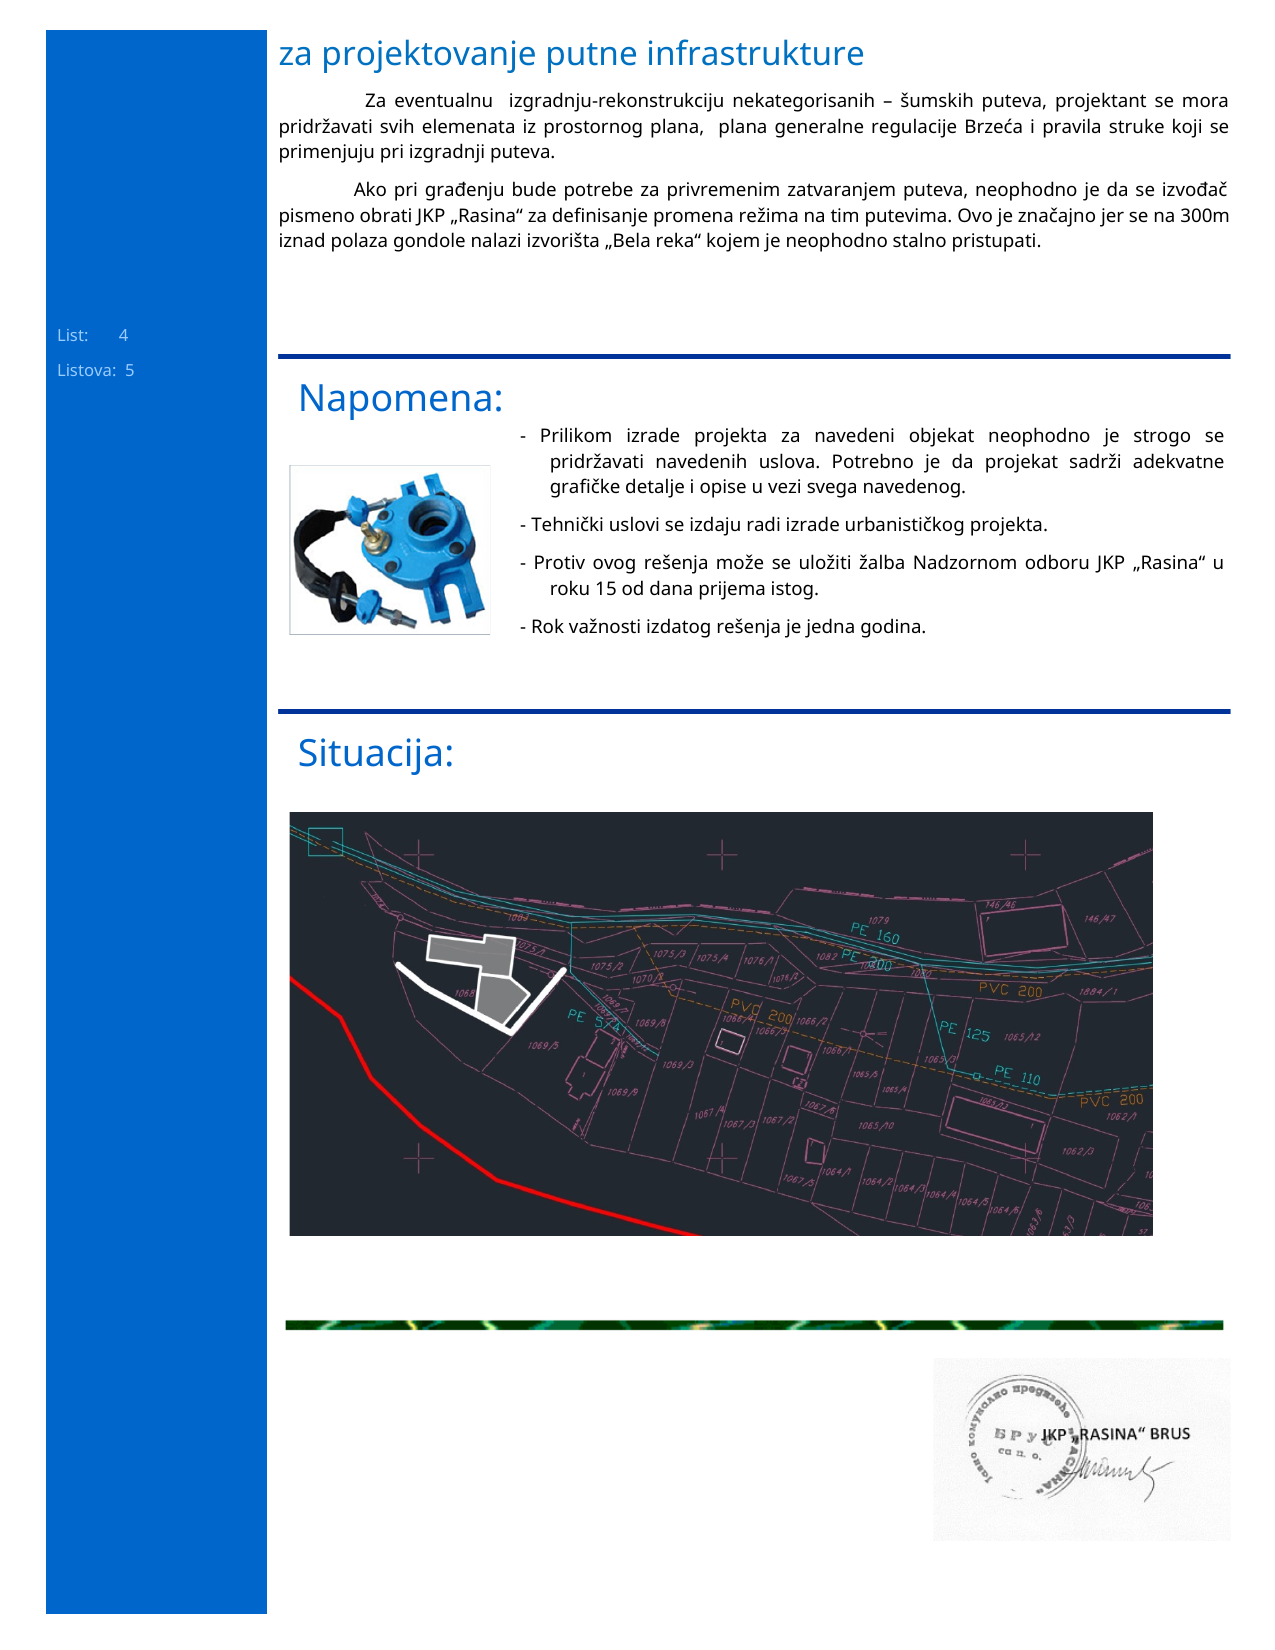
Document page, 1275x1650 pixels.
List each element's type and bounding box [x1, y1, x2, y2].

picture [285, 1317, 1224, 1334]
table_cell [267, 30, 1242, 1614]
picture [933, 1358, 1231, 1541]
picture [289, 812, 1153, 1236]
picture [289, 465, 491, 635]
table_cell [46, 30, 267, 1614]
